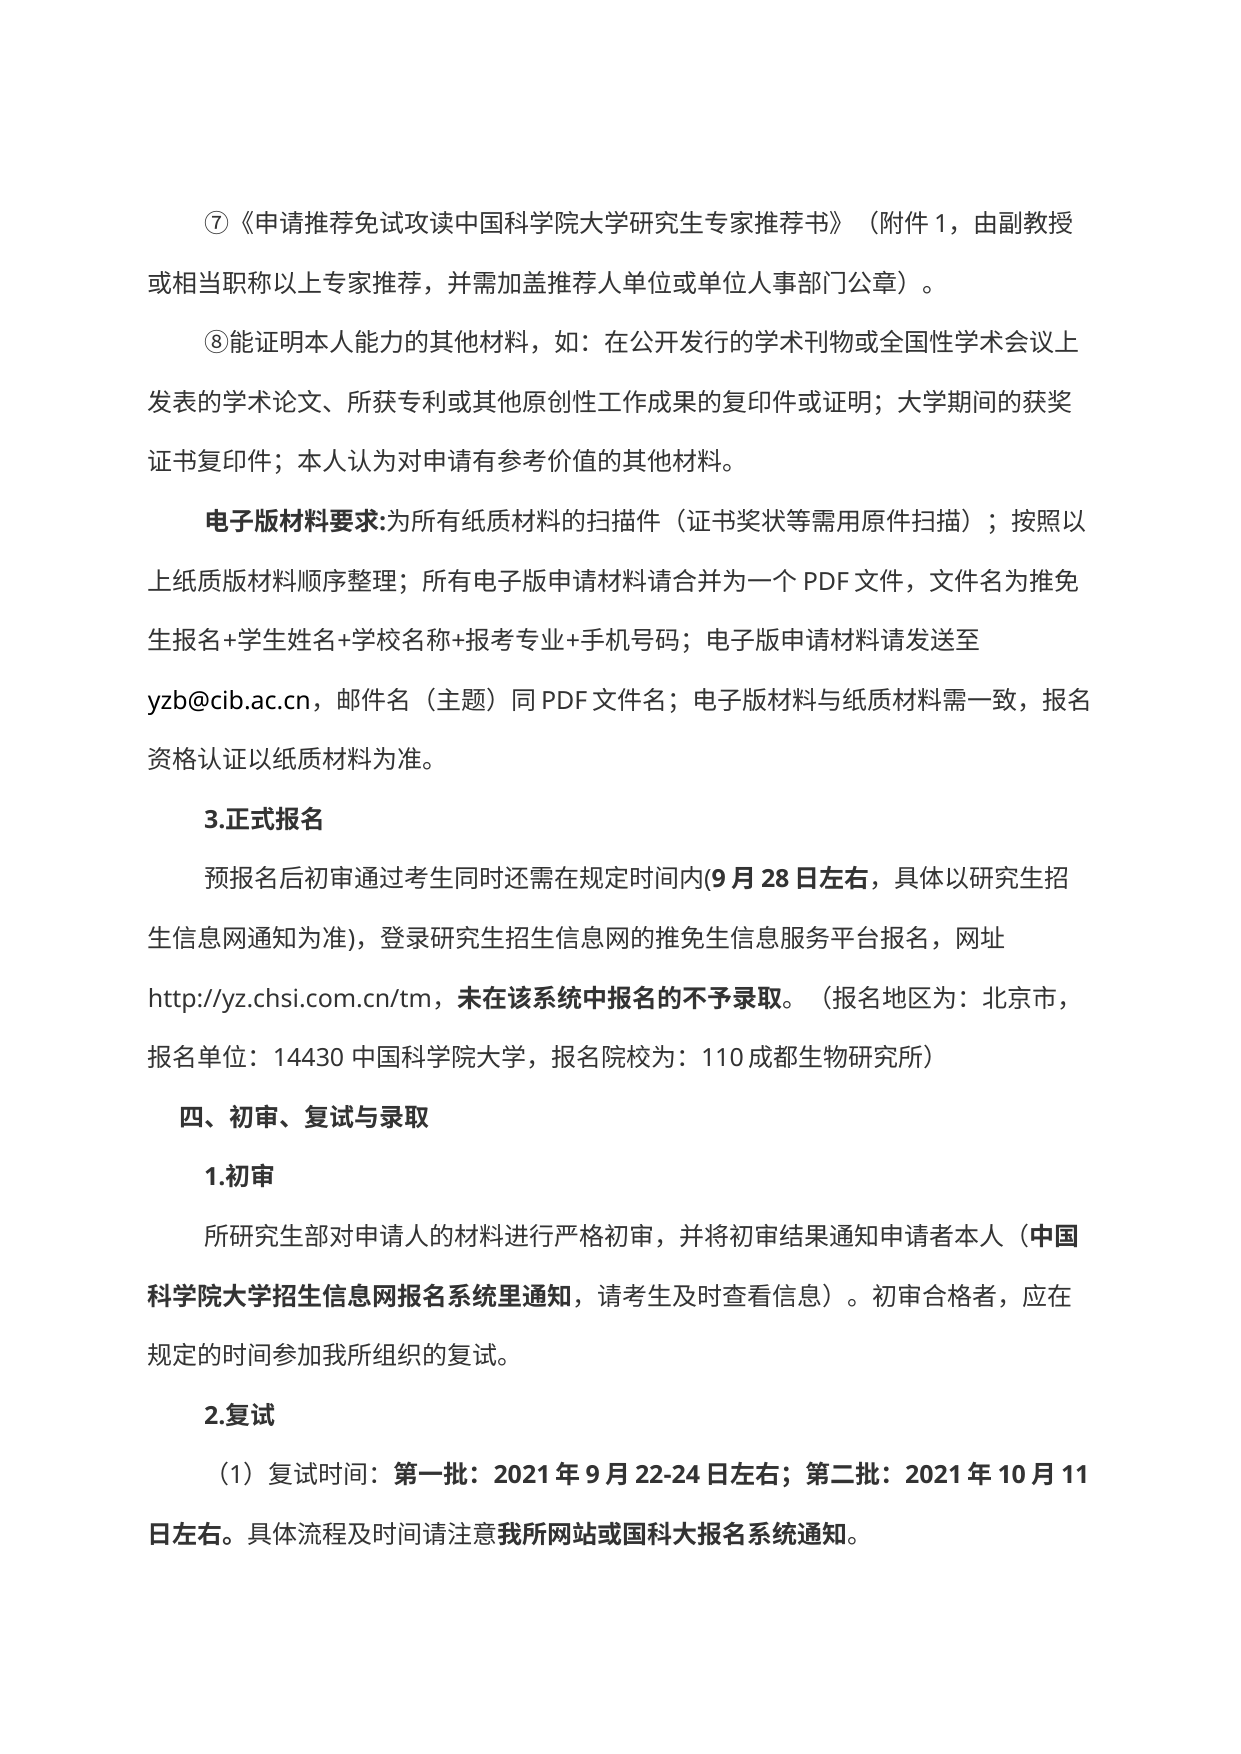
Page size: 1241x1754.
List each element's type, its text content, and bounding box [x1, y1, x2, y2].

text ⑧能证明本人能力的其他材料，如：在公开发行的学术刊物或全国性学术会议上发表的学术论文、所获专利或其他原创性工作成果的复印件或证明；大学期间的获奖证书复印件；本人认为对申请有参考价值的其他材料。 [148, 311, 1092, 490]
text 3.正式报名 [148, 788, 1092, 847]
text 预报名后初审通过考生同时还需在规定时间内(9月28日左右，具体以研究生招生信息网通知为准)，登录研究生招生信息网的推免生信息服务平台报名，网址http://yz.chsi.com.cn/tm，未在该系统中报名的不予录取。（报名地区为：北京市，报名单位：14430 中国科学院大学，报名院校为：110成都生物研究所） [148, 847, 1092, 1086]
text （1）复试时间：第一批：2021年9月22-24日左右；第二批：2021年10月11日左右。具体流程及时间请注意我所网站或国科大报名系统通知。 [148, 1443, 1092, 1562]
text 1.初审 [148, 1145, 1092, 1205]
text 电子版材料要求:为所有纸质材料的扫描件（证书奖状等需用原件扫描）；按照以上纸质版材料顺序整理；所有电子版申请材料请合并为一个PDF文件，文件名为推免生报名+学生姓名+学校名称+报考专业+手机号码；电子版申请材料请发送至yzb@cib.ac.cn，邮件名（主题）同PDF文件名；电子版材料与纸质材料需一致，报名资格认证以纸质材料为准。 [148, 490, 1092, 788]
text 2.复试 [148, 1383, 1092, 1443]
text ⑦《申请推荐免试攻读中国科学院大学研究生专家推荐书》（附件1，由副教授或相当职称以上专家推荐，并需加盖推荐人单位或单位人事部门公章）。 [148, 192, 1092, 311]
text 所研究生部对申请人的材料进行严格初审，并将初审结果通知申请者本人（中国科学院大学招生信息网报名系统里通知，请考生及时查看信息）。初审合格者，应在规定的时间参加我所组织的复试。 [148, 1205, 1092, 1383]
text 四、初审、复试与录取 [148, 1086, 1092, 1145]
